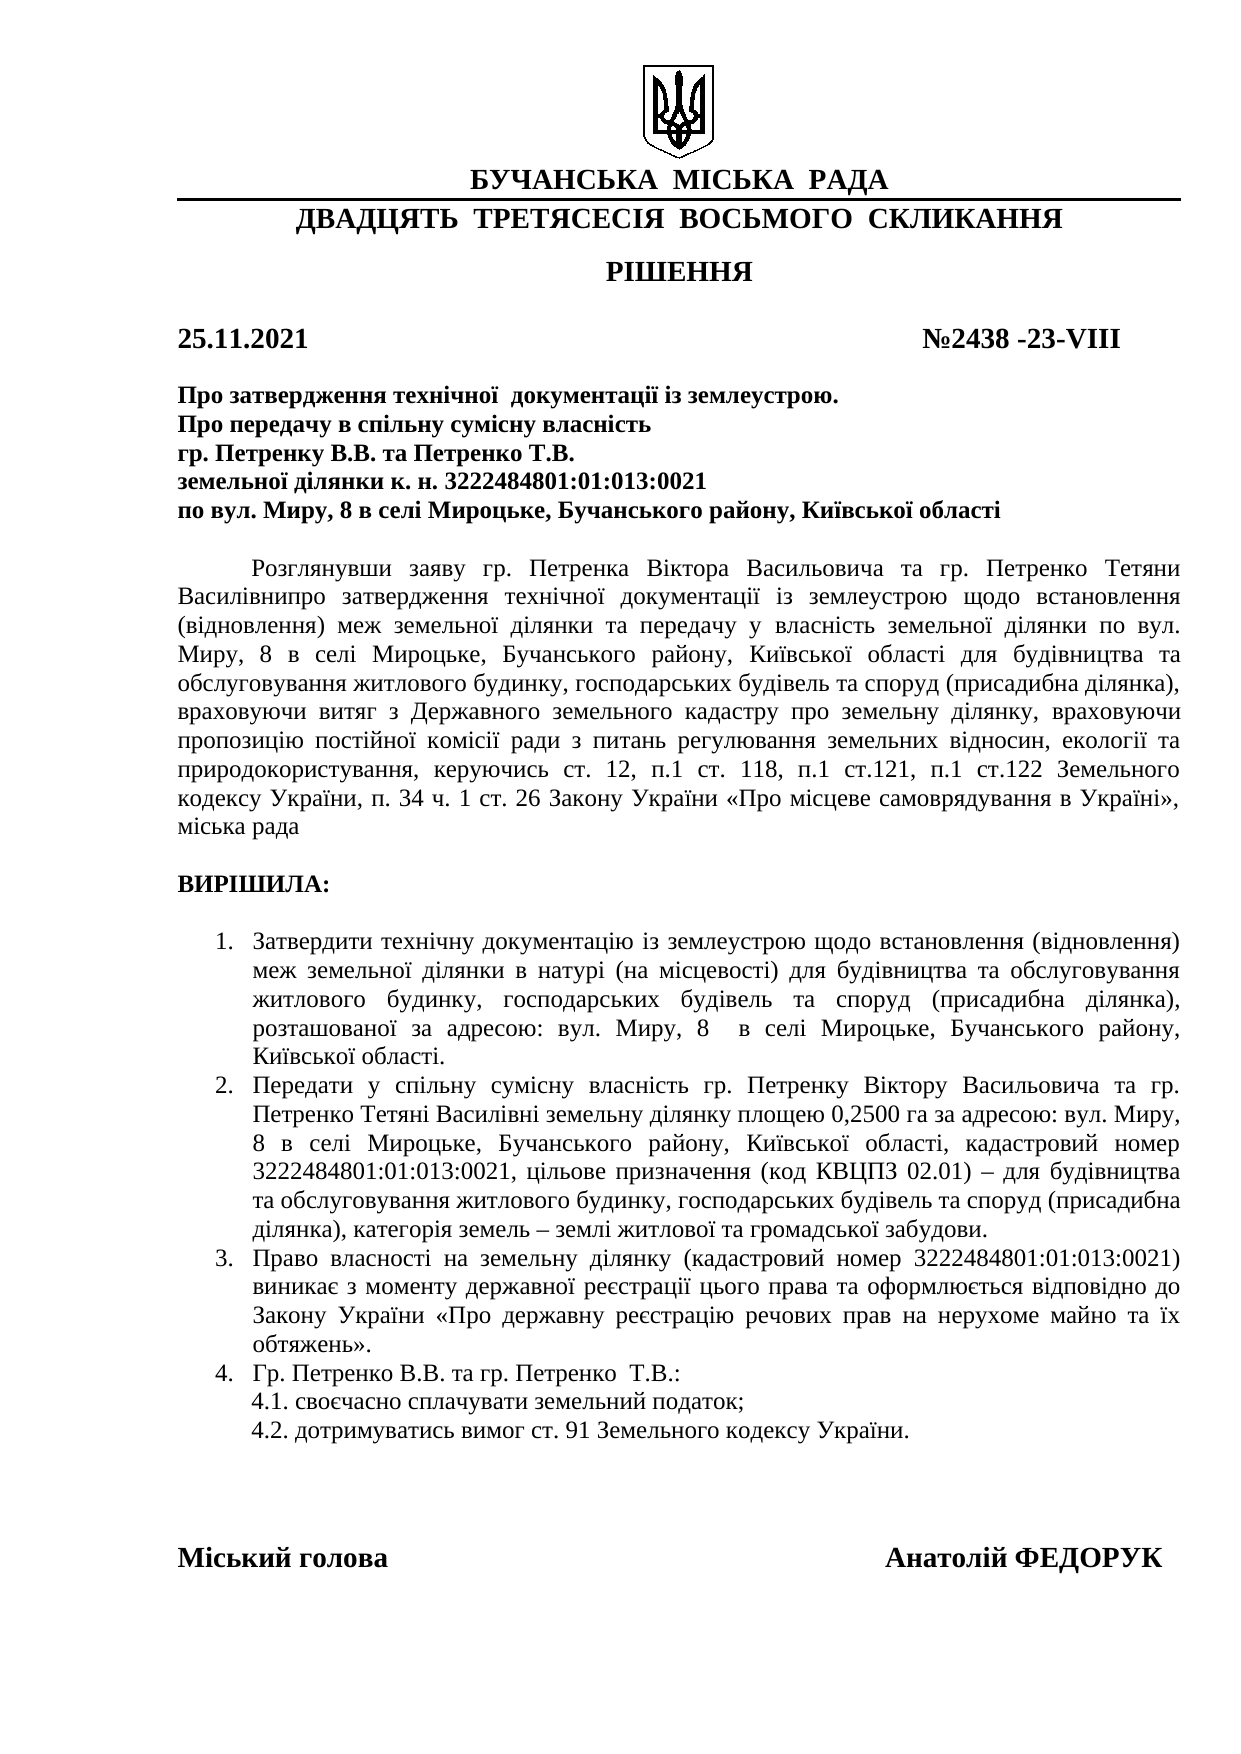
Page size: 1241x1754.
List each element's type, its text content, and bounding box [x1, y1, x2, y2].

text Про передачу в спільну сумісну власність [177, 409, 1181, 438]
list Право власності на земельну ділянку (кадастровий номер 3222484801:01:013:0021) виникає з моменту державної реєстрації цього права та оформлюється відповідно до Закону України «Про державну реєстрацію речових прав на нерухоме майно та їх обтяжень». [215, 1243, 1181, 1358]
text земельної ділянки к. н. 3222484801:01:013:0021 [177, 466, 1181, 495]
text РІШЕННЯ [177, 254, 1181, 287]
list Передати у спільну сумісну власність гр. Петренку Віктору Васильовича та гр. Петренко Тетяні Василівні земельну ділянку площею 0,2500 га за адресою: вул. Миру, 8 в селі Мироцьке, Бучанського району, Київської області, кадастровий номер 3222484801:01:013:0021, цільове призначення (код КВЦПЗ 02.01) – для будівництва та обслуговування житлового будинку, господарських будівель та споруд (присадибна ділянка), категорія земель – землі житлової та громадської забудови. [215, 1070, 1181, 1243]
text Розглянувши заяву гр. Петренка Віктора Васильовича та гр. Петренко Тетяни Василівнипро затвердження технічної документації із землеустрою щодо встановлення (відновлення) меж земельної ділянки та передачу у власність земельної ділянки по вул. Миру, 8 в селі Мироцьке, Бучанського району, Київської області для будівництва та обслуговування житлового будинку, господарських будівель та споруд (присадибна ділянка), враховуючи витяг з Державного земельного кадастру про земельну ділянку, враховуючи пропозицію постійної комісії ради з питань регулювання земельних відносин, екології та природокористування, керуючись ст. 12, п.1 ст. 118, п.1 ст.121, п.1 ст.122 Земельного кодексу України, п. 34 ч. 1 ст. 26 Закону України «Про місцеве самоврядування в Україні», міська рада [177, 553, 1181, 840]
list Гр. Петренко В.В. та гр. Петренко Т.В.: [215, 1358, 1181, 1386]
text Про затвердження технічної документації із землеустрою. [177, 380, 1181, 409]
text 4.2. дотримуватись вимог ст. 91 Земельного кодексу України. [177, 1415, 1181, 1444]
text 25.11.2021 №2438 -23-VІІІ [177, 321, 1181, 354]
text по вул. Миру, 8 в селі Мироцьке, Бучанського району, Київської області [177, 495, 1181, 524]
list Затвердити технічну документацію із землеустрою щодо встановлення (відновлення) меж земельної ділянки в натурі (на місцевості) для будівництва та обслуговування житлового будинку, господарських будівель та споруд (присадибна ділянка), розташованої за адресою: вул. Миру, 8 в селі Мироцьке, Бучанського району, Київської області. [215, 926, 1181, 1070]
text ВИРІШИЛА: [177, 869, 1181, 898]
text гр. Петренку В.В. та Петренко Т.В. [177, 438, 1181, 466]
text Міський голова Анатолій ФЕДОРУК [177, 1540, 1181, 1573]
text ДВАДЦЯТЬ ТРЕТЯСЕСІЯ ВОСЬМОГО СКЛИКАННЯ [177, 201, 1181, 234]
text БУЧАНСЬКА МІСЬКА РАДА [177, 162, 1181, 198]
text 4.1. своєчасно сплачувати земельний податок; [177, 1386, 1181, 1415]
